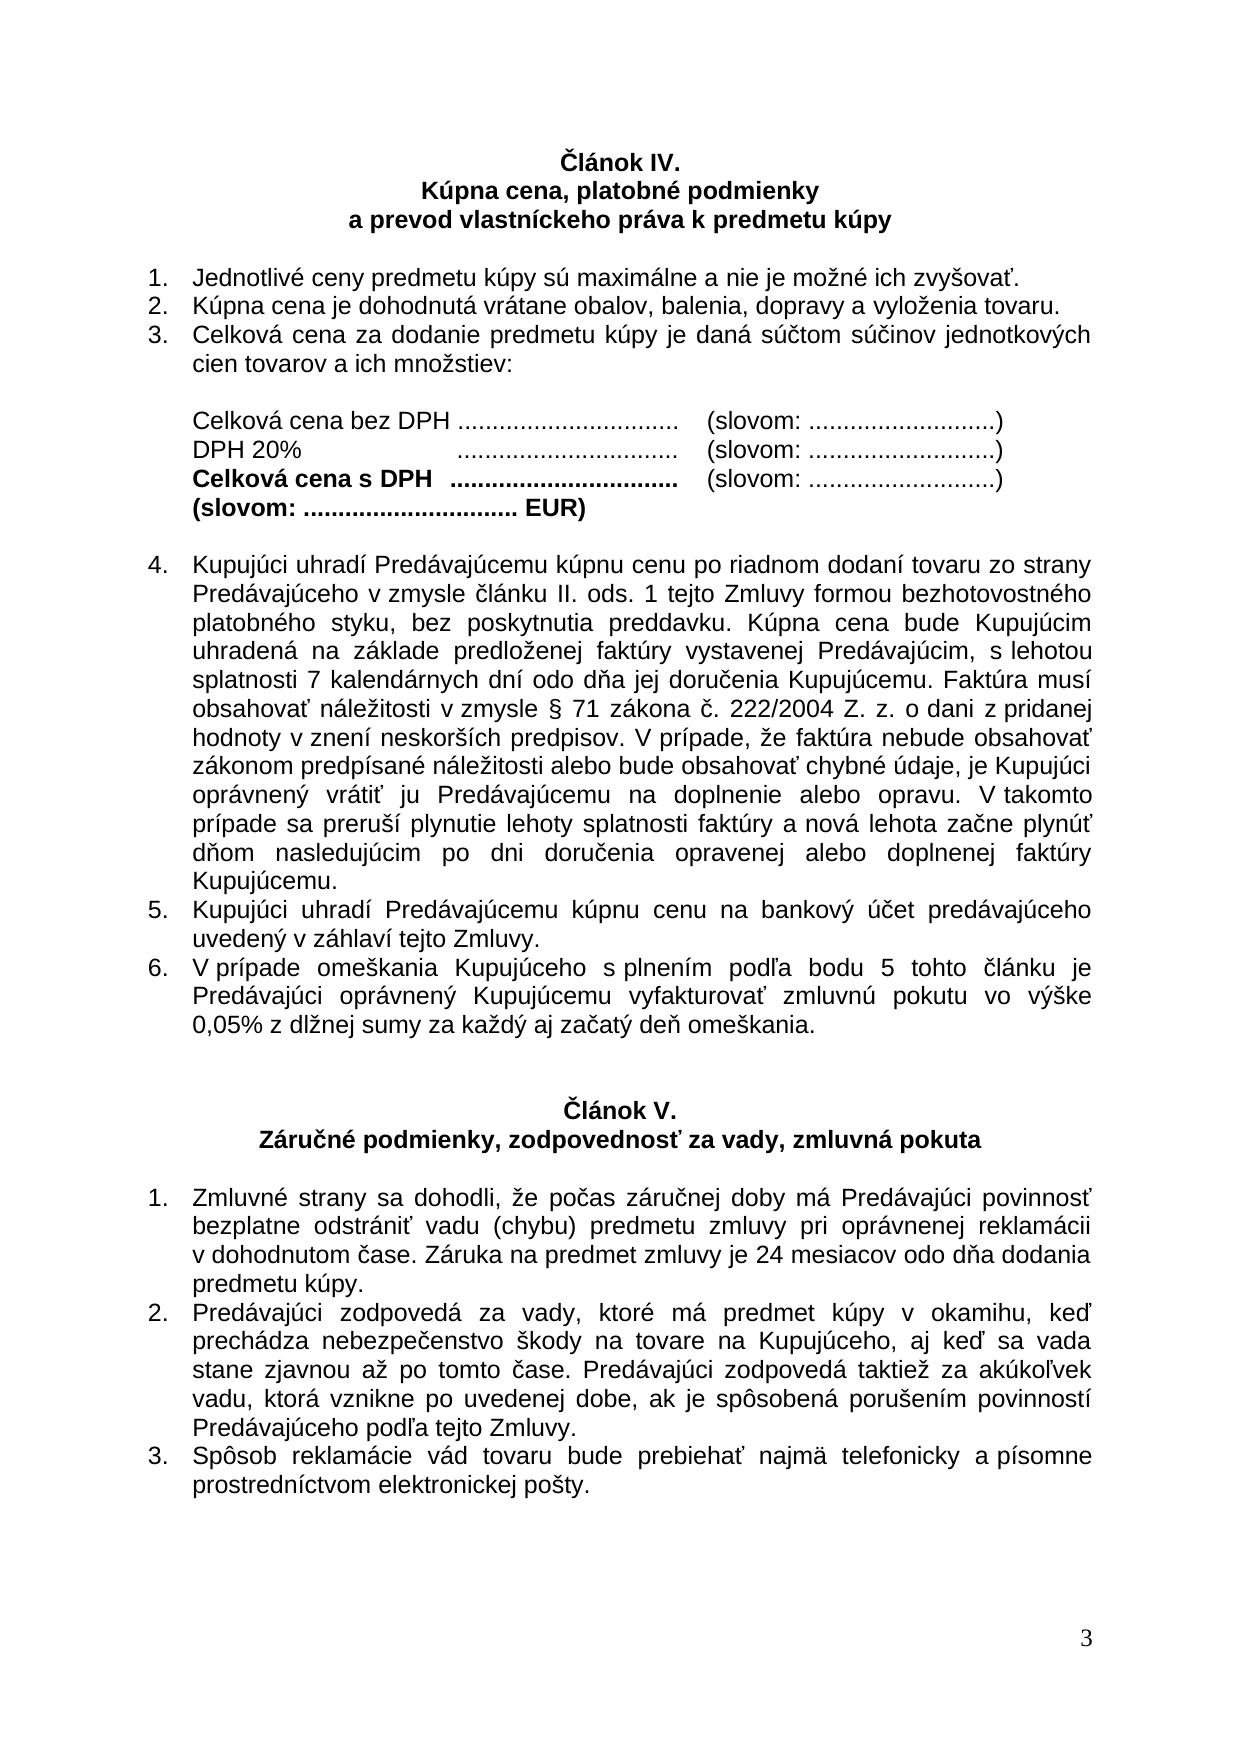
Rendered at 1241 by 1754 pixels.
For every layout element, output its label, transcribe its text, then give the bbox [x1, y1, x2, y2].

list Predávajúci zodpovedá za vady, ktoré má predmet kúpy v okamihu, keď prechádza nebezpečenstvo škody na tovare na Kupujúceho, aj keď sa vada stane zjavnou až po tomto čase. Predávajúci zodpovedá taktiež za akúkoľvek vadu, ktorá vznikne po uvedenej dobe, ak je spôsobená porušením povinností Predávajúceho podľa tejto Zmluvy. [148, 1298, 1093, 1441]
list Kupujúci uhradí Predávajúcemu kúpnu cenu na bankový účet predávajúceho uvedený v záhlaví tejto Zmluvy. [148, 895, 1093, 953]
list Zmluvné strany sa dohodli, že počas záručnej doby má Predávajúci povinnosť bezplatne odstrániť vadu (chybu) predmetu zmluvy pri oprávnenej reklamácii v dohodnutom čase. Záruka na predmet zmluvy je 24 mesiacov odo dňa dodania predmetu kúpy. [148, 1183, 1093, 1298]
text Celková cena s DPH ................................. (slovom: ...........................) [192, 464, 1093, 493]
list Záručné podmienky, zodpovednosť za vady, zmluvná pokuta [148, 1125, 1093, 1154]
list Spôsob reklamácie vád tovaru bude prebiehať najmä telefonicky a písomne prostredníctvom elektronickej pošty. [148, 1441, 1093, 1499]
list Jednotlivé ceny predmetu kúpy sú maximálne a nie je možné ich zvyšovať. [148, 263, 1093, 291]
list V prípade omeškania Kupujúceho s plnením podľa bodu 5 tohto článku je Predávajúci oprávnený Kupujúcemu vyfakturovať zmluvnú pokutu vo výške 0,05% z dlžnej sumy za každý aj začatý deň omeškania. [148, 953, 1093, 1039]
list Kúpna cena, platobné podmienky [148, 176, 1093, 205]
list Celková cena za dodanie predmetu kúpy je daná súčtom súčinov jednotkových cien tovarov a ich množstiev: [148, 320, 1093, 378]
list Článok IV. [148, 148, 1093, 176]
list Kupujúci uhradí Predávajúcemu kúpnu cenu po riadnom dodaní tovaru zo strany Predávajúceho v zmysle článku II. ods. 1 tejto Zmluvy formou bezhotovostného platobného styku, bez poskytnutia preddavku. Kúpna cena bude Kupujúcim uhradená na základe predloženej faktúry vystavenej Predávajúcim, s lehotou splatnosti 7 kalendárnych dní odo dňa jej doručenia Kupujúcemu. Faktúra musí obsahovať náležitosti v zmysle § 71 zákona č. 222/2004 Z. z. o dani z pridanej hodnoty v znení neskorších predpisov. V prípade, že faktúra nebude obsahovať zákonom predpísané náležitosti alebo bude obsahovať chybné údaje, je Kupujúci oprávnený vrátiť ju Predávajúcemu na doplnenie alebo opravu. V takomto prípade sa preruší plynutie lehoty splatnosti faktúry a nová lehota začne plynúť dňom nasledujúcim po dni doručenia opravenej alebo doplnenej faktúry Kupujúcemu. [148, 550, 1093, 895]
text DPH 20% ................................ (slovom: ...........................) [192, 435, 1093, 464]
text Celková cena bez DPH ................................ (slovom: ...........................) [192, 406, 1093, 435]
text (slovom: ............................... EUR) [192, 493, 1093, 521]
list Článok V. [148, 1096, 1093, 1125]
list a prevod vlastníckeho práva k predmetu kúpy [148, 205, 1093, 234]
list Kúpna cena je dohodnutá vrátane obalov, balenia, dopravy a vyloženia tovaru. [148, 291, 1093, 320]
